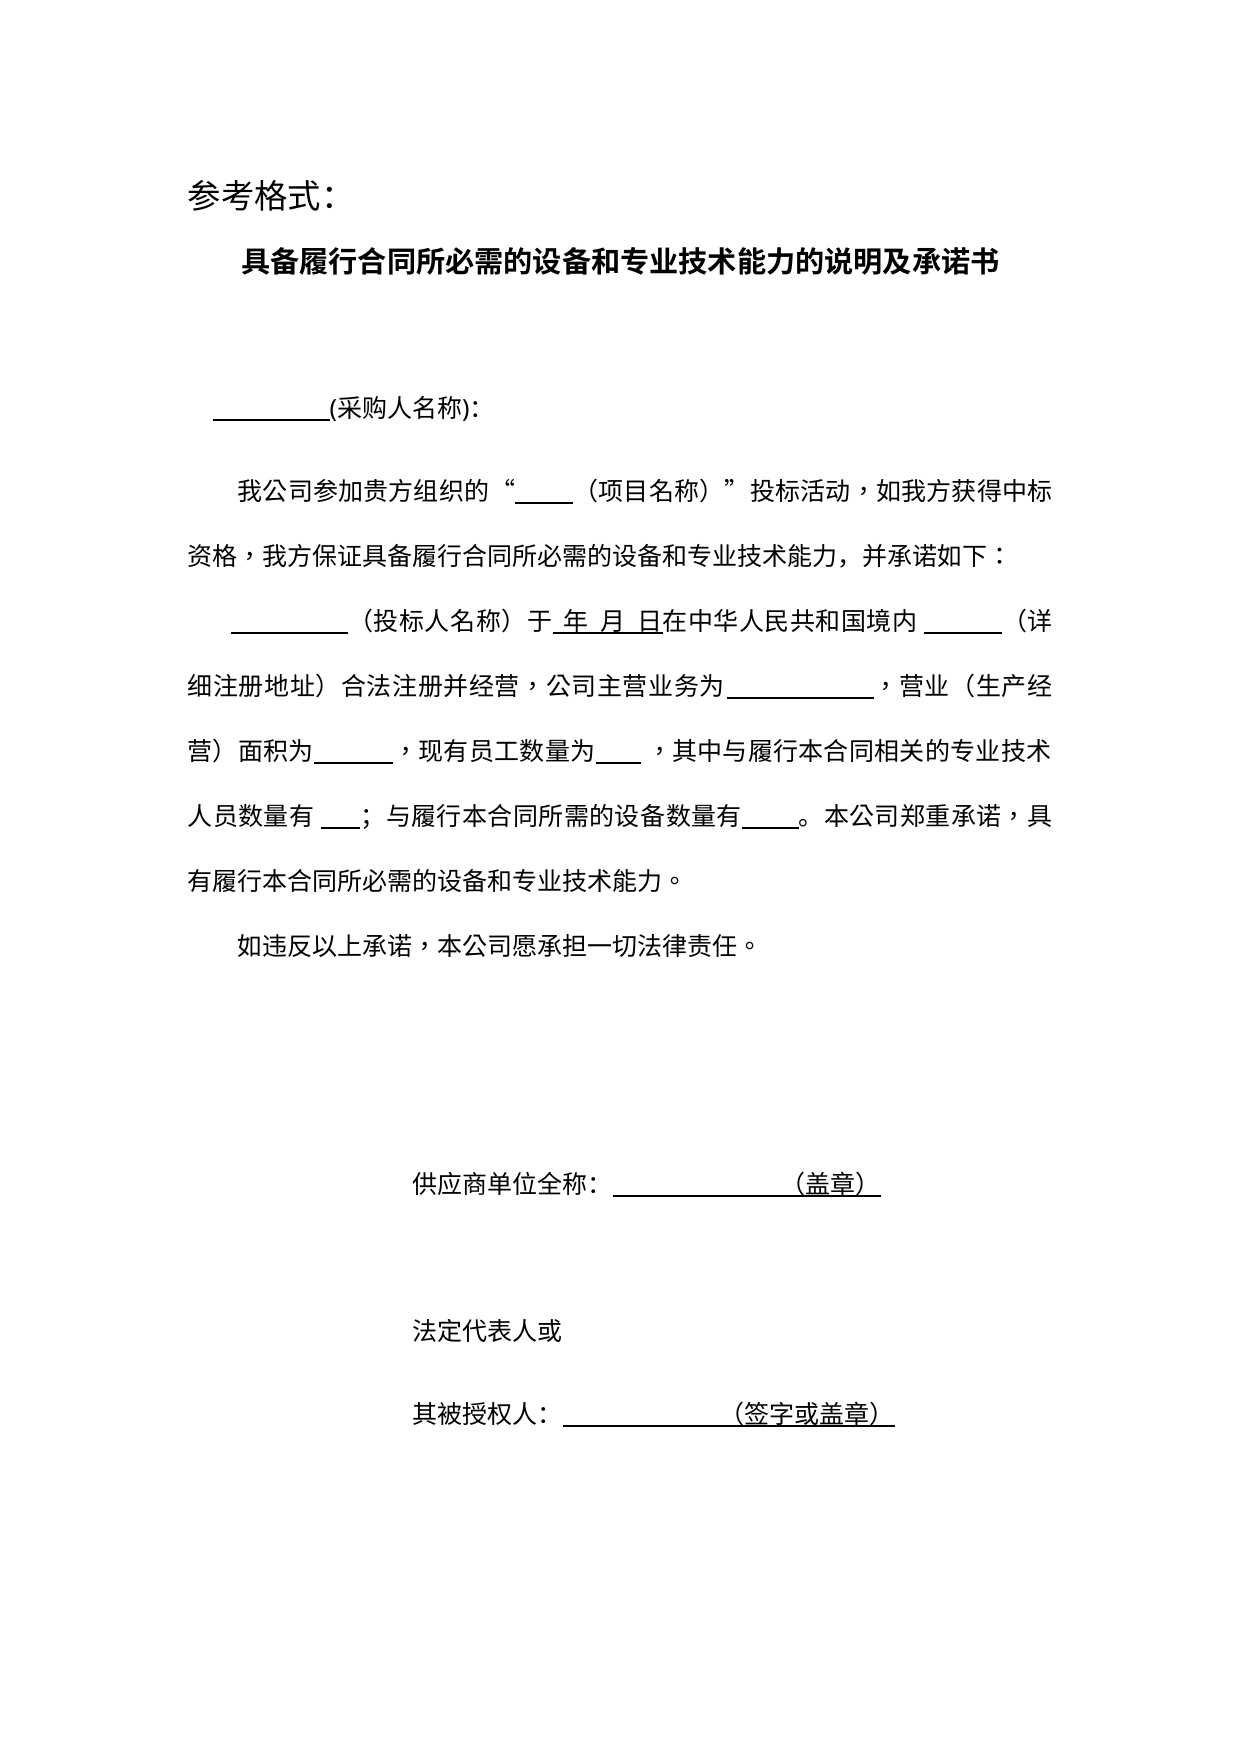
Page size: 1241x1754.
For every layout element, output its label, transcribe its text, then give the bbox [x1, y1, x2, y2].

text (采购人名称)： [187, 374, 1053, 439]
text （投标人名称）于 年 月 日在中华人民共和国境内 （详细注册地址）合法注册并经营，公司主营业务为 ，营业（生产经营）面积为 ，现有员工数量为 ，其中与履行本合同相关的专业技术人员数量有 ；与履行本合同所需的设备数量有 。本公司郑重承诺，具有履行本合同所必需的设备和专业技术能力。 [187, 587, 1053, 912]
text 法定代表人或 [187, 1297, 1053, 1362]
text 如违反以上承诺，本公司愿承担一切法律责任。 [187, 912, 1053, 977]
text 其被授权人： （签字或盖章） [187, 1380, 1053, 1445]
text 参考格式： [187, 162, 1053, 227]
text 我公司参加贵方组织的“ （项目名称）”投标活动，如我方获得中标资格，我方保证具备履行合同所必需的设备和专业技术能力，并承诺如下： [187, 457, 1053, 587]
text 供应商单位全称： （盖章） [187, 1150, 1053, 1215]
text 具备履行合同所必需的设备和专业技术能力的说明及承诺书 [187, 227, 1053, 292]
